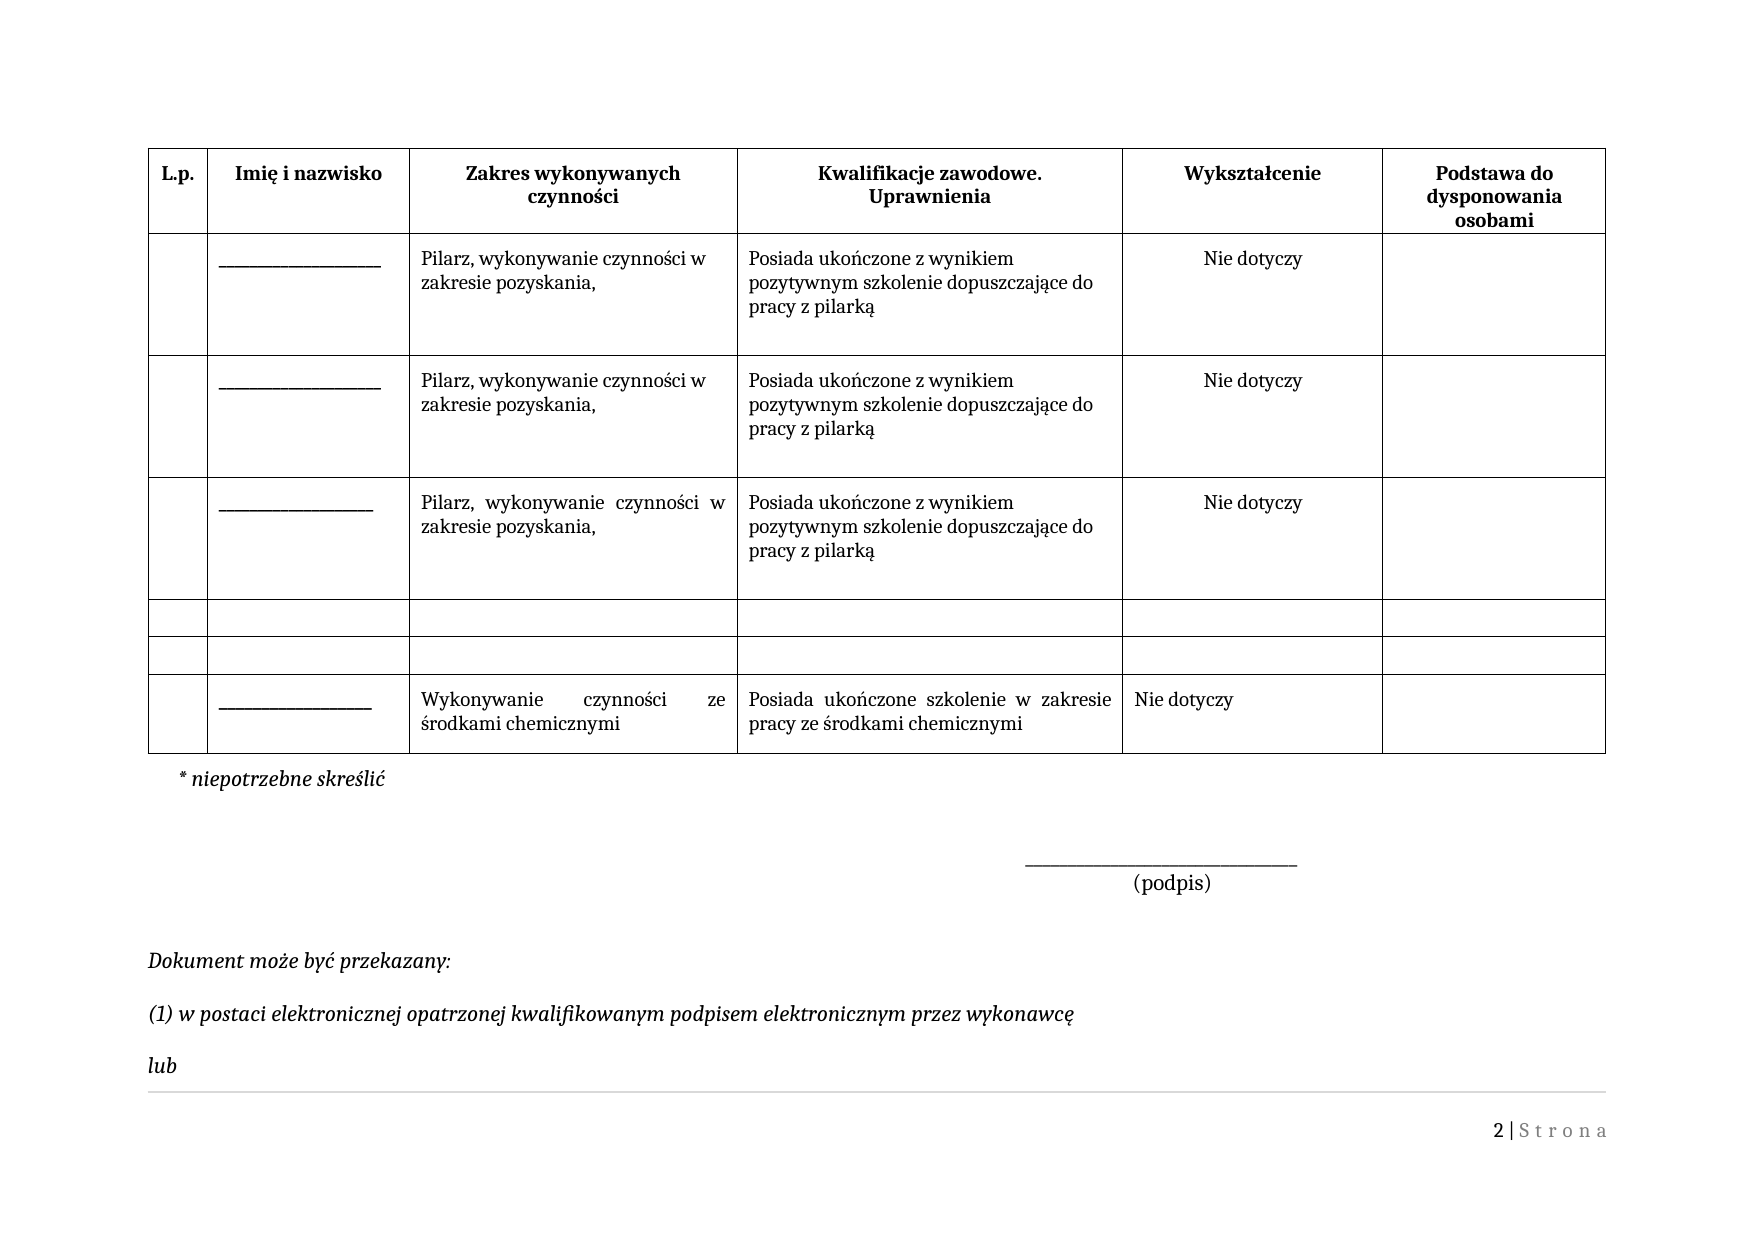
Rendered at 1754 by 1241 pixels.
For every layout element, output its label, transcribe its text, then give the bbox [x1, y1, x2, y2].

table_cell [149, 234, 207, 355]
table_cell [1383, 234, 1605, 355]
table_cell [1383, 478, 1605, 599]
table_cell [208, 637, 409, 674]
table_cell ____________________ [208, 478, 409, 599]
table_cell [1123, 600, 1382, 636]
table_header Zakres wykonywanych czynności [410, 149, 737, 233]
table_cell Posiada ukończone z wynikiem pozytywnym szkolenie dopuszczające do pracy z pilarką [738, 234, 1122, 355]
table_cell __________________ [208, 675, 409, 752]
table_cell [1123, 637, 1382, 674]
table_cell Nie dotyczy [1123, 675, 1382, 752]
table_cell _____________________ [208, 234, 409, 355]
table_cell Pilarz, wykonywanie czynności w zakresie pozyskania, [410, 356, 737, 477]
table_cell [149, 478, 207, 599]
table_header Podstawa do dysponowania osobami [1383, 149, 1605, 233]
table_cell Posiada ukończone szkolenie w zakresie pracy ze środkami chemicznymi [738, 675, 1122, 752]
table_cell [149, 356, 207, 477]
text * niepotrzebne skreślić [177, 766, 1606, 792]
table_cell Posiada ukończone z wynikiem pozytywnym szkolenie dopuszczające do pracy z pilarką [738, 356, 1122, 477]
table_cell [738, 637, 1122, 674]
table_cell [1383, 675, 1605, 752]
table_cell Posiada ukończone z wynikiem pozytywnym szkolenie dopuszczające do pracy z pilarką [738, 478, 1122, 599]
table_header Kwalifikacje zawodowe. Uprawnienia [738, 149, 1122, 233]
table_cell Nie dotyczy [1123, 478, 1382, 599]
table_header Wykształcenie [1123, 149, 1382, 233]
table_cell Pilarz, wykonywanie czynności w zakresie pozyskania, [410, 234, 737, 355]
table_cell [149, 675, 207, 752]
table_cell _____________________ [208, 356, 409, 477]
table_cell [1383, 637, 1605, 674]
table_cell Pilarz, wykonywanie czynności w zakresie pozyskania, [410, 478, 737, 599]
table_header L.p. [149, 149, 207, 233]
table_cell [149, 637, 207, 674]
table_cell Wykonywanie czynności ze środkami chemicznymi [410, 675, 737, 752]
table_cell Nie dotyczy [1123, 356, 1382, 477]
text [148, 948, 1606, 1079]
text ________________________________ (podpis) [738, 844, 1606, 896]
table_cell [738, 600, 1122, 636]
table_cell [1383, 356, 1605, 477]
table_cell [410, 637, 737, 674]
table_header Imię i nazwisko [208, 149, 409, 233]
table_cell [1383, 600, 1605, 636]
table_cell [149, 600, 207, 636]
table_cell [410, 600, 737, 636]
table_cell [208, 600, 409, 636]
table_cell Nie dotyczy [1123, 234, 1382, 355]
